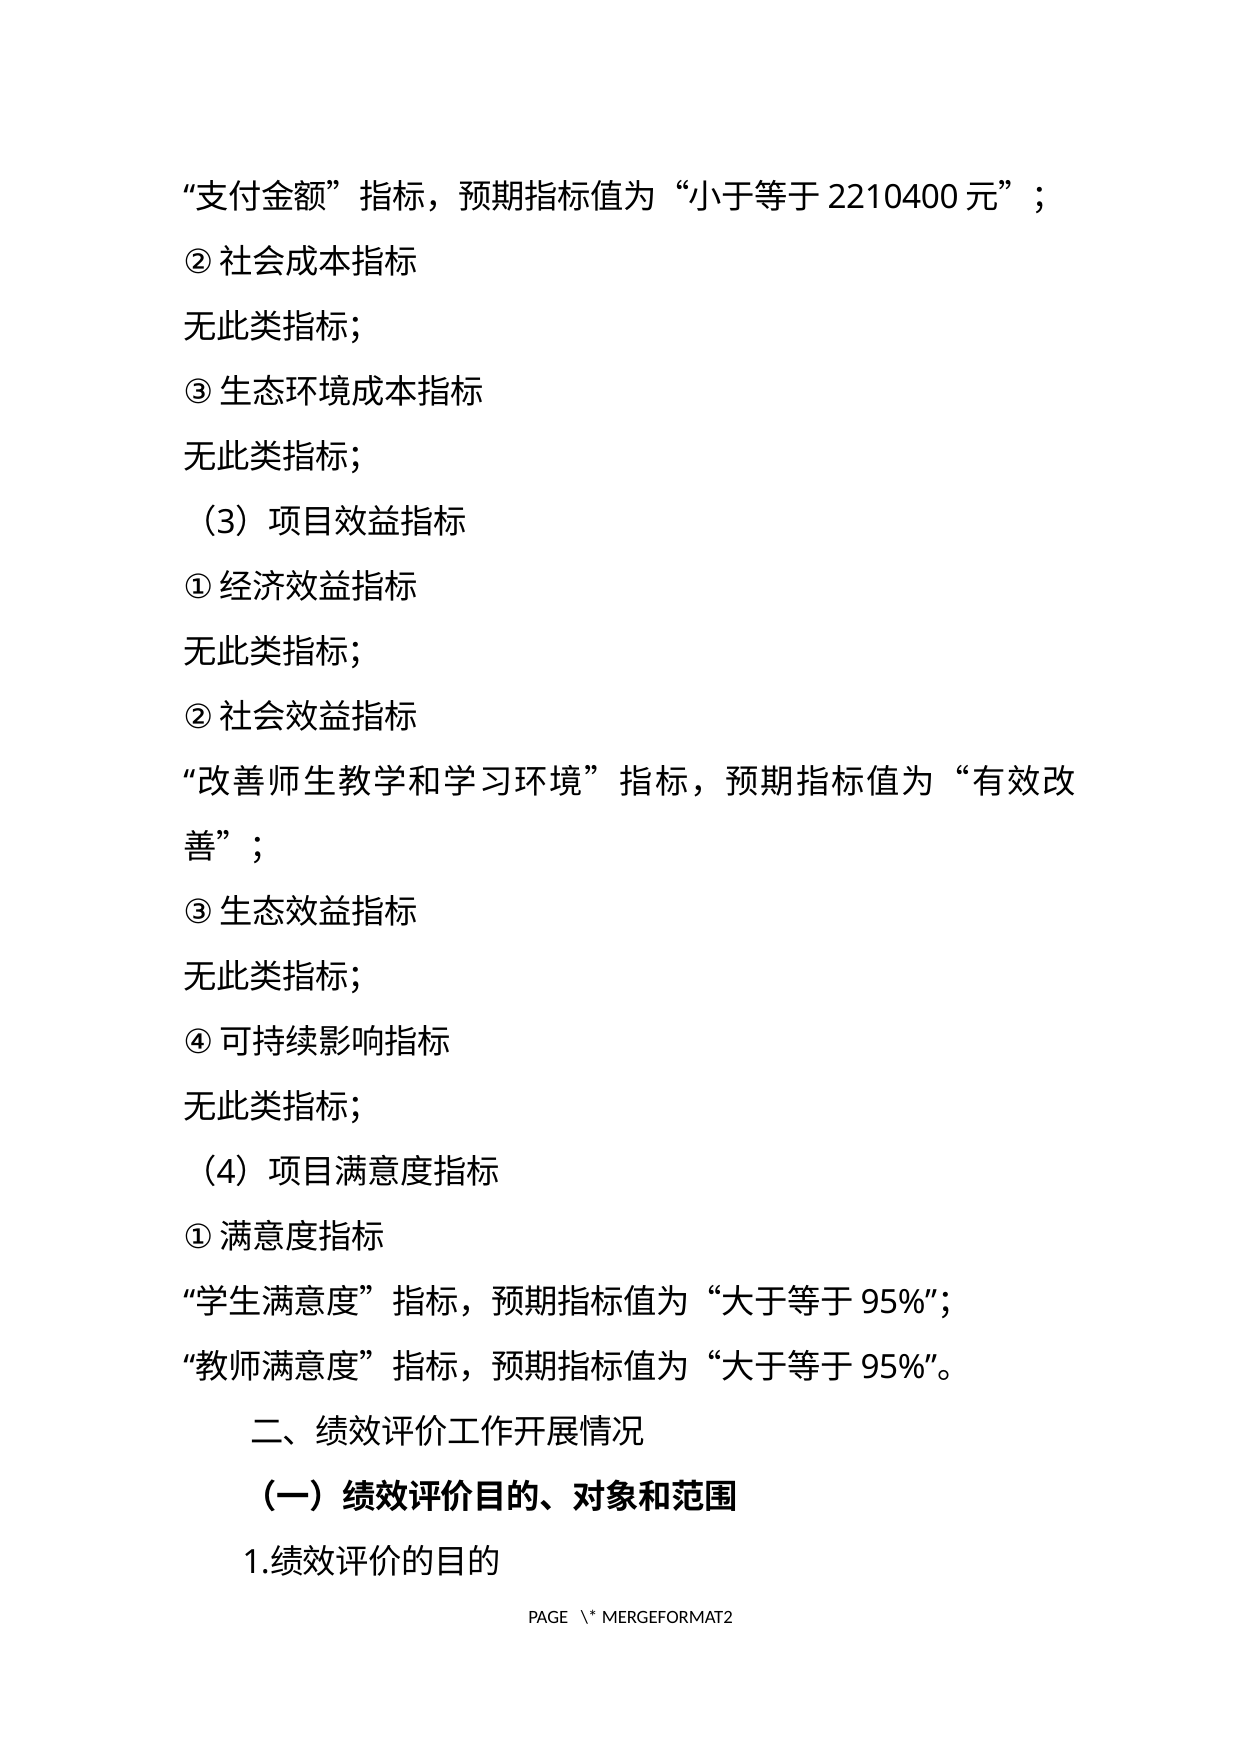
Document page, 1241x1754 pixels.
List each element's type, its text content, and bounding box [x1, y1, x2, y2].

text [183, 162, 1078, 1397]
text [183, 1527, 1078, 1592]
text （一）绩效评价目的、对象和范围 [183, 1462, 1078, 1527]
text 二、绩效评价工作开展情况 [183, 1397, 1078, 1462]
